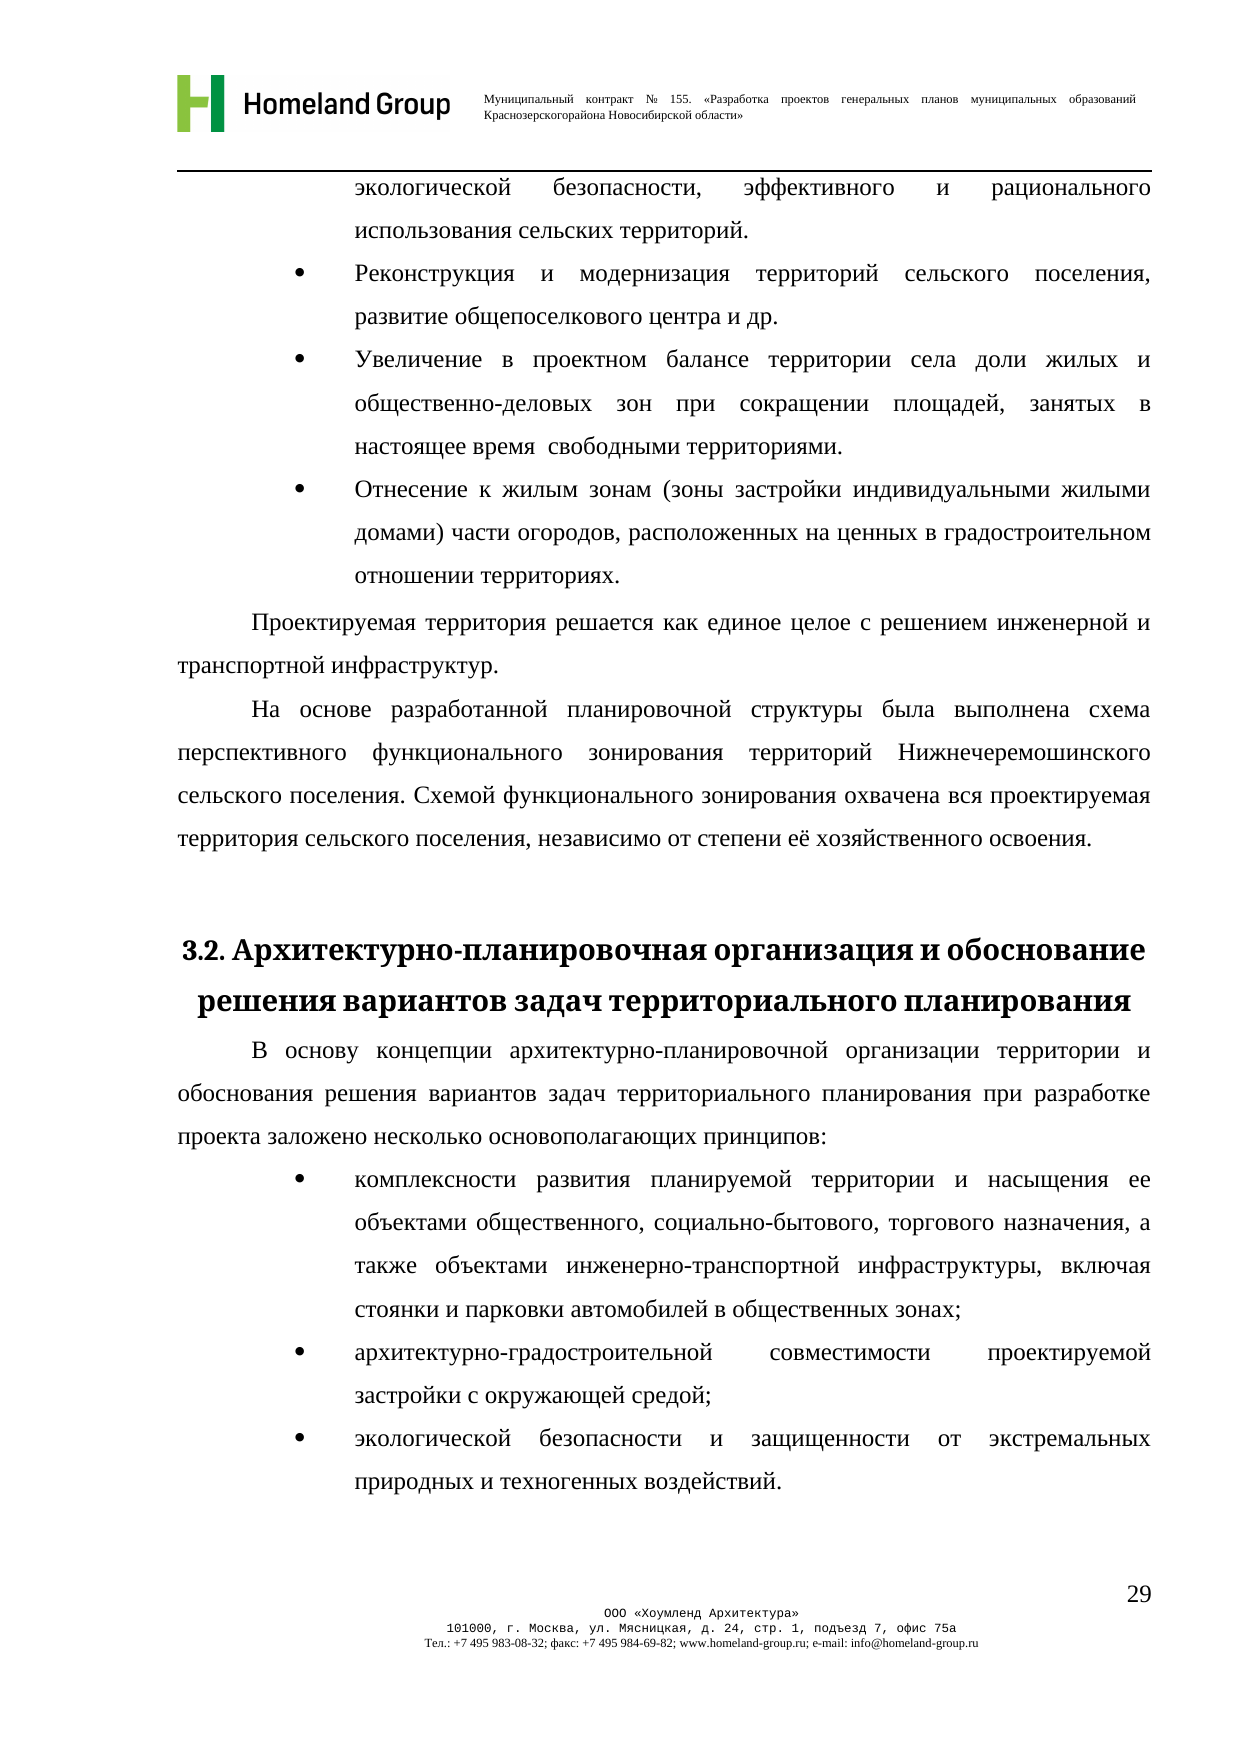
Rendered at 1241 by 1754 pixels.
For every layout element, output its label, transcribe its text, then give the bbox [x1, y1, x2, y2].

list комплексности развития планируемой территории и насыщения ее объектами общественного, социально-бытового, торгового назначения, а также объектами инженерно-транспортной инфраструктуры, включая стоянки и парковки автомобилей в общественных зонах; [295, 1164, 1152, 1322]
picture [177, 75, 450, 132]
list Реконструкция и модернизация территорий сельского поселения, развитие общепоселкового центра и др. [295, 258, 1152, 330]
text На основе разработанной планировочной структуры была выполнена схема перспективного функционального зонирования территорий Нижнечеремошинского сельского поселения. Схемой функционального зонирования охвачена вся проектируемая территория сельского поселения, независимо от степени её хозяйственного освоения. [177, 694, 1152, 852]
list экологической безопасности и защищенности от экстремальных природных и техногенных воздействий. [295, 1423, 1152, 1495]
list архитектурно-градостроительной совместимости проектируемой застройки с окружающей средой; [295, 1337, 1152, 1409]
text В основу концепции архитектурно-планировочной организации территории и обоснования решения вариантов задач территориального планирования при разработке проекта заложено несколько основополагающих принципов: [177, 1035, 1152, 1150]
text Проектируемая территория решается как единое целое с решением инженерной и транспортной инфраструктур. [177, 607, 1152, 679]
subtitle 3.2. Архитектурно-планировочная организация и обоснование решения вариантов задач территориального планирования [177, 934, 1152, 1018]
list Отнесение к жилым зонам (зоны застройки индивидуальными жилыми домами) части огородов, расположенных на ценных в градостроительном отношении территориях. [295, 474, 1152, 589]
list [295, 172, 1152, 244]
list Увеличение в проектном балансе территории села доли жилых и общественно-деловых зон при сокращении площадей, занятых в настоящее время свободными территориями. [295, 344, 1152, 459]
